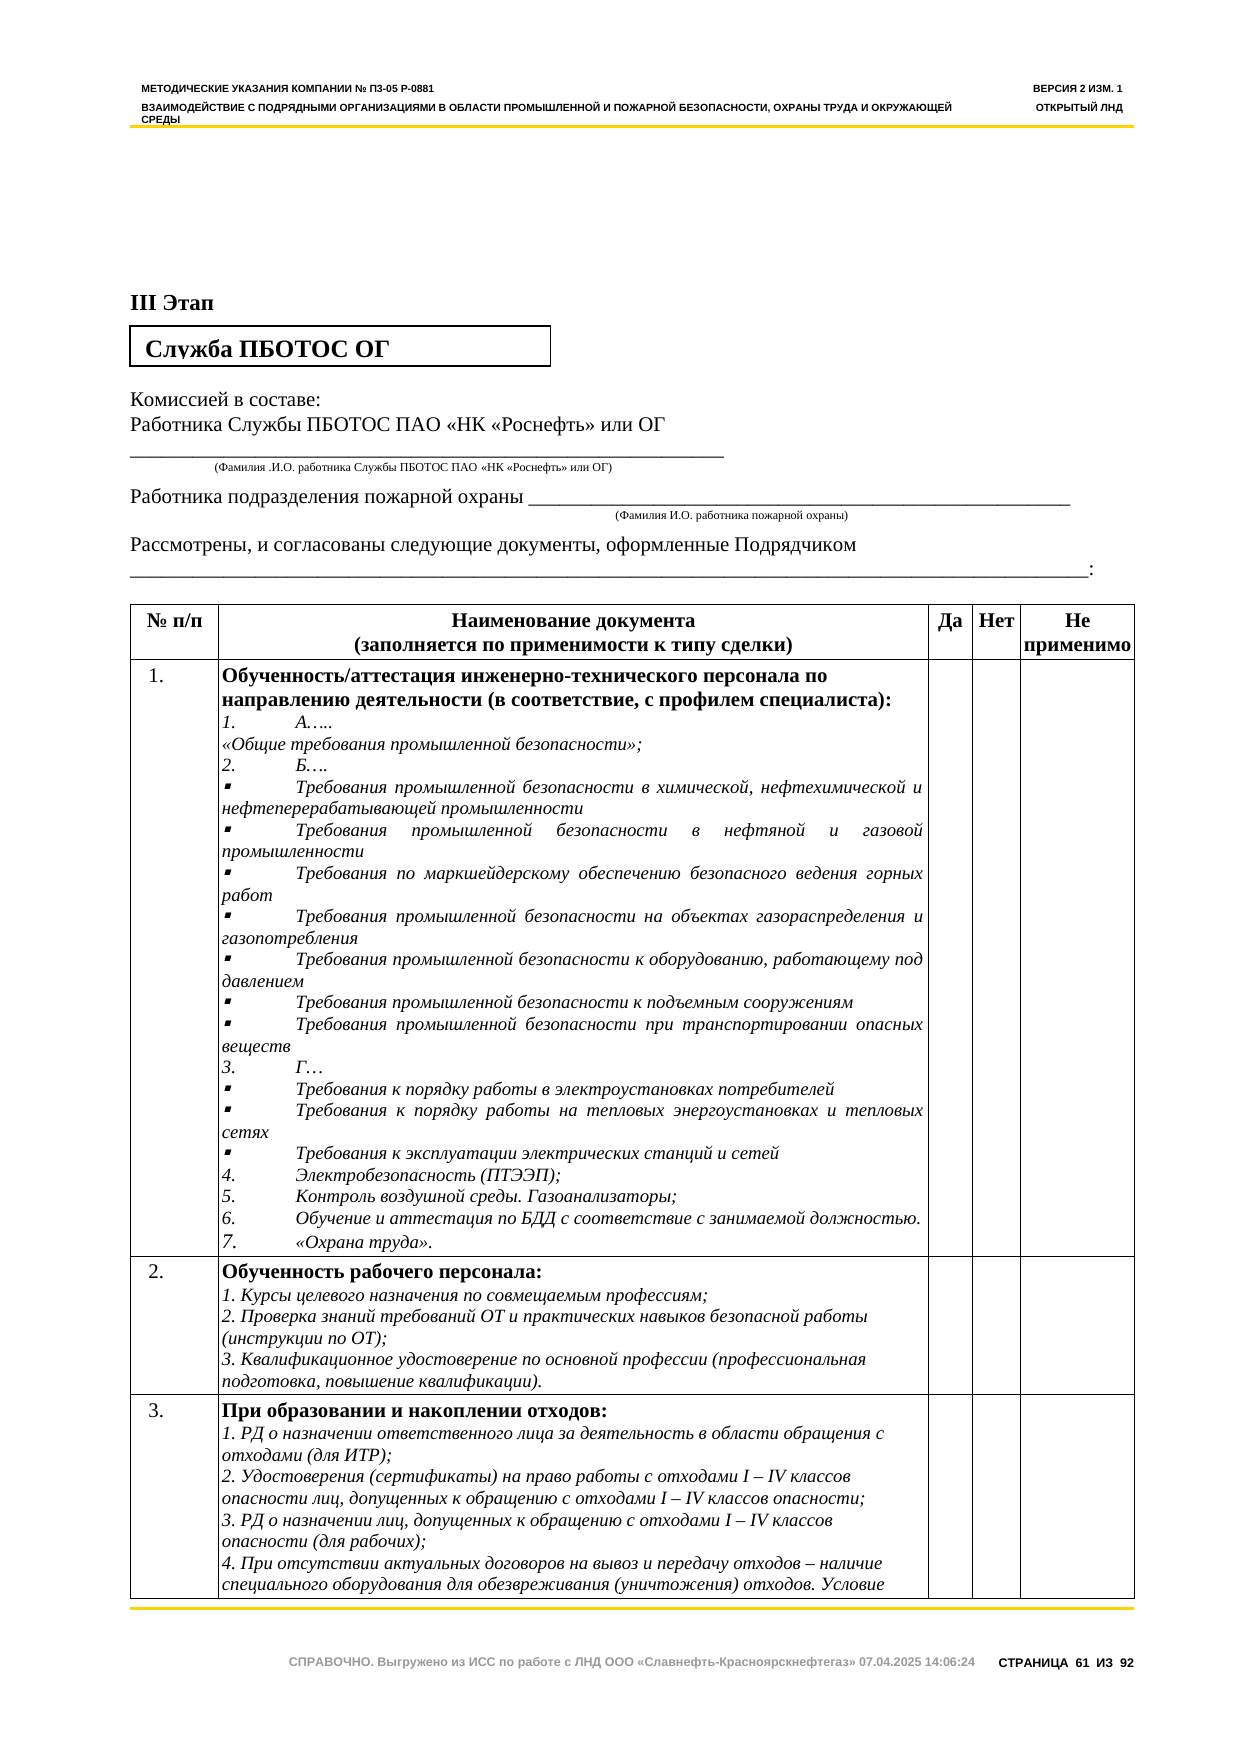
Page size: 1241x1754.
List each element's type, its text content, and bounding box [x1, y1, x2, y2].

text Работника Службы ПБОТОС ПАО «НК «Роснефть» или ОГ _________________________________________________________ [130, 411, 1134, 459]
table_cell [973, 660, 1020, 1256]
table_cell [973, 1257, 1020, 1394]
text III Этап [130, 289, 1134, 315]
table_header № п/п [131, 605, 218, 659]
table_cell [1021, 1395, 1134, 1598]
table_cell Обученность рабочего персонала: 1. Курсы целевого назначения по совмещаемым профессиям; 2. Проверка знаний требований ОТ и практических навыков безопасной работы (инструкции по ОТ); 3. Квалификационное удостоверение по основной профессии (профессиональная подготовка, повышение квалификации). [219, 1257, 928, 1394]
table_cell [219, 1395, 928, 1598]
table_cell [131, 1395, 218, 1598]
text (Фамилия И.О. работника пожарной охраны) [130, 508, 1134, 532]
table_cell [1021, 660, 1134, 1256]
text Рассмотрены, и согласованы следующие документы, оформленные Подрядчиком ____________________________________________________________________________________________: [130, 532, 1134, 580]
table_cell [929, 1395, 972, 1598]
table_cell [929, 1257, 972, 1394]
table_header Да [929, 605, 972, 659]
table_cell Обученность/аттестация инженерно-технического персонала по направлению деятельности (в соответствие, с профилем специалиста): А….. «Общие требования промышленной безопасности»; Б…. Требования промышленной безопасности в химической, нефтехимической и нефтеперерабатывающей промышленности Требования промышленной безопасности в нефтяной и газовой промышленности Требования по маркшейдерскому обеспечению безопасного ведения горных работ Требования промышленной безопасности на объектах газораспределения и газопотребления Требования промышленной безопасности к оборудованию, работающему под давлением Требования промышленной безопасности к подъемным сооружениям Требования промышленной безопасности при транспортировании опасных веществ Г… Требования к порядку работы в электроустановках потребителей Требования к порядку работы на тепловых энергоустановках и тепловых сетях Требования к эксплуатации электрических станций и сетей Электробезопасность (ПТЭЭП); Контроль воздушной среды. Газоанализаторы; Обучение и аттестация по БДД с соответствие с занимаемой должностью. «Охрана труда». [219, 660, 928, 1256]
table_cell [131, 1257, 218, 1394]
text (Фамилия .И.О. работника Службы ПБОТОС ПАО «НК «Роснефть» или ОГ) [130, 459, 1134, 484]
table_cell [929, 660, 972, 1256]
table_cell [1021, 1257, 1134, 1394]
table_cell [131, 660, 218, 1256]
table_header Нет [973, 605, 1020, 659]
text Комиссией в составе: [130, 387, 1134, 411]
table_cell [973, 1395, 1020, 1598]
table_header Наименование документа (заполняется по применимости к типу сделки) [219, 605, 928, 659]
text Работника подразделения пожарной охраны ____________________________________________________ [130, 484, 1134, 508]
table_header Не применимо [1021, 605, 1134, 659]
